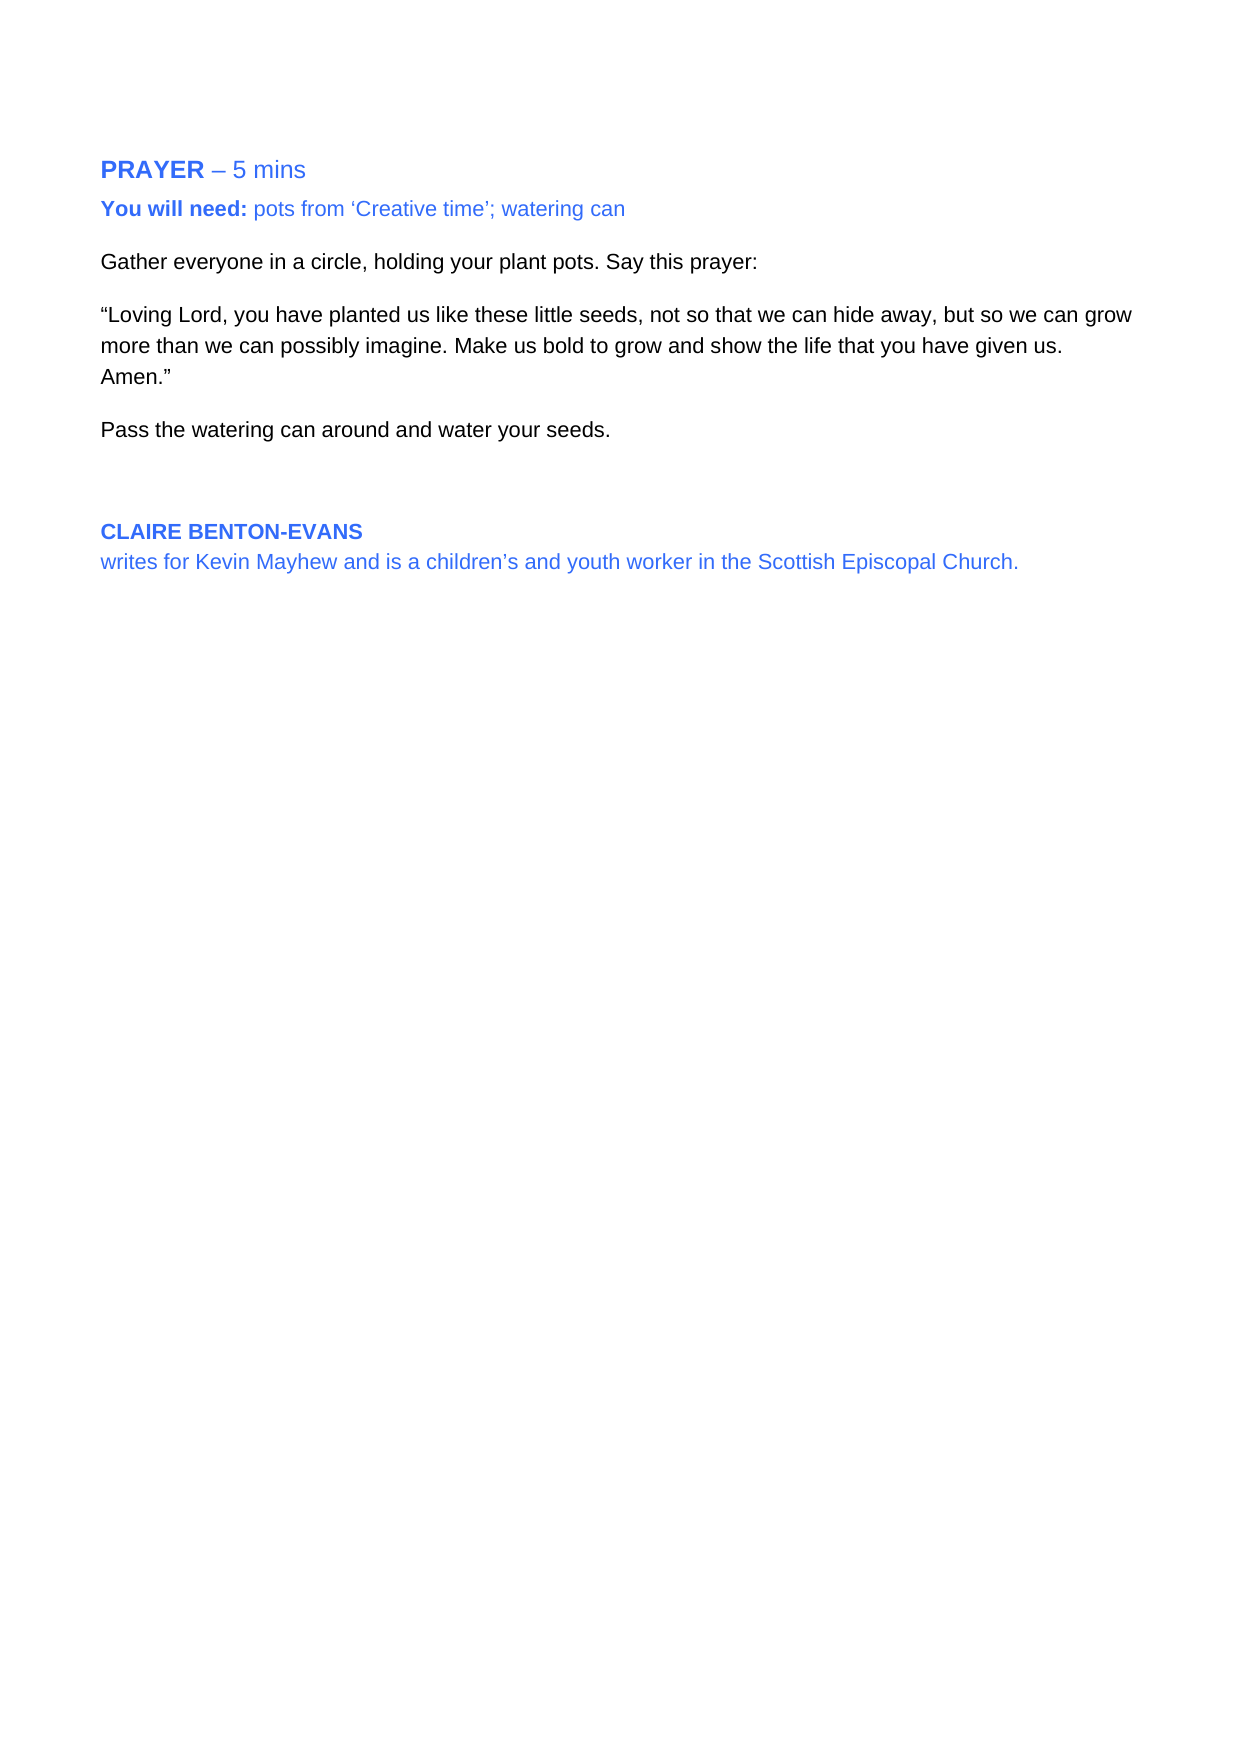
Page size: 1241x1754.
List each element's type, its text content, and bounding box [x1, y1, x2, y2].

subtitle PRAYER – 5 mins [100, 153, 1140, 185]
text writes for Kevin Mayhew and is a children’s and youth worker in the Scottish Episcopal Church. [100, 544, 1140, 576]
text CLAIRE BENTON-EVANS [100, 519, 1140, 544]
text Gather everyone in a circle, holding your plant pots. Say this prayer: [100, 244, 1140, 275]
text You will need: pots from ‘Creative time’; watering can [100, 191, 1140, 222]
text “Loving Lord, you have planted us like these little seeds, not so that we can hide away, but so we can grow more than we can possibly imagine. Make us bold to grow and show the life that you have given us. Amen.” [100, 297, 1140, 391]
text Pass the watering can around and water your seeds. [100, 413, 1140, 444]
